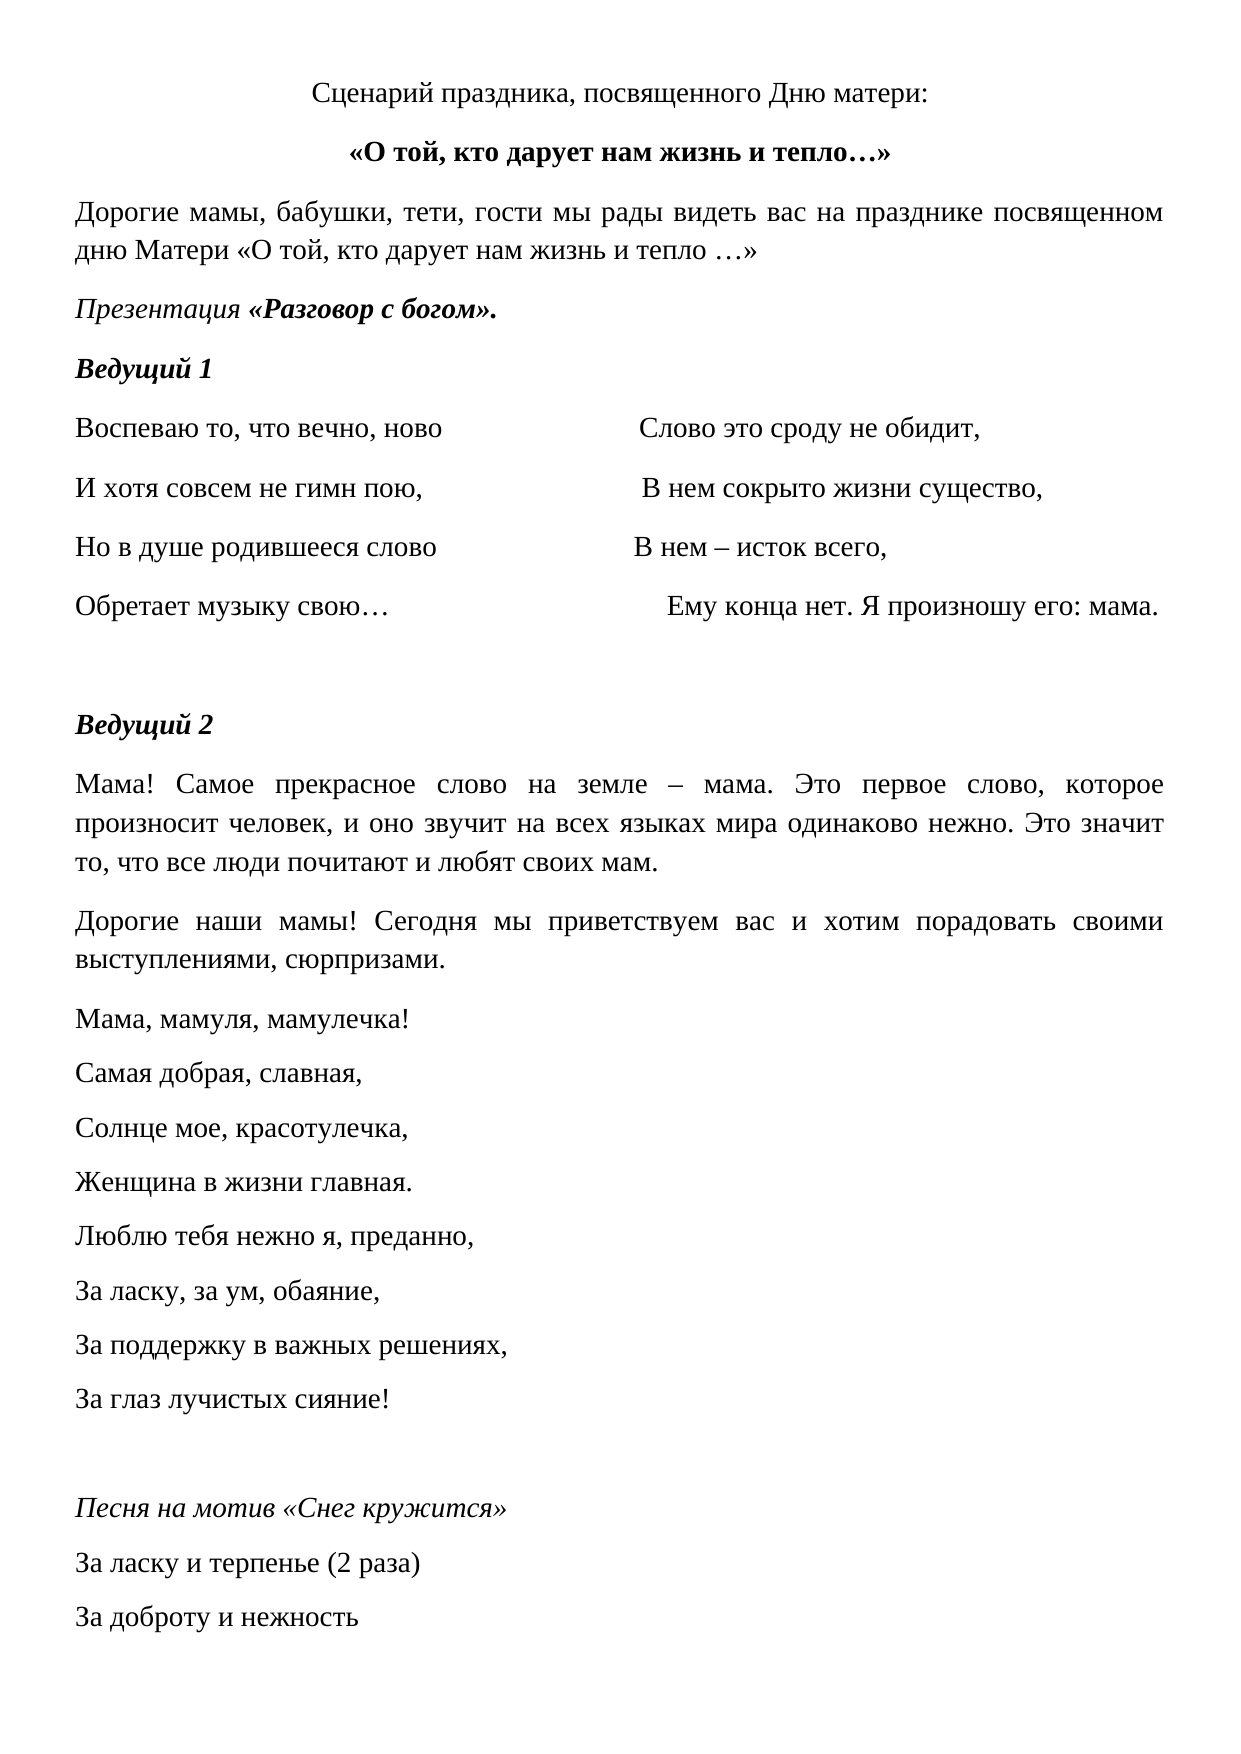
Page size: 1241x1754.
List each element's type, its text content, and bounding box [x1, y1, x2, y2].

text Дорогие мамы, бабушки, тети, гости мы рады видеть вас на празднике посвященном дню Матери «О той, кто дарует нам жизнь и тепло …» [75, 194, 1165, 266]
text Мама! Самое прекрасное слово на земле – мама. Это первое слово, которое произносит человек, и оно звучит на всех языках мира одинаково нежно. Это значит то, что все люди почитают и любят своих мам. [75, 767, 1165, 877]
text Самая добрая, славная, [75, 1055, 1165, 1089]
text Ведущий 1 [75, 351, 1165, 384]
text И хотя совсем не гимн пою, В нем сокрыто жизни существо, [75, 470, 1165, 503]
text Мама, мамуля, мамулечка! [75, 1001, 1165, 1034]
text «О той, кто дарует нам жизнь и тепло…» [75, 134, 1165, 168]
text Но в душе родившееся слово В нем – исток всего, [75, 529, 1165, 563]
text Песня на мотив «Снег кружится» [75, 1490, 1165, 1524]
text Сценарий праздника, посвященного Дню матери: [75, 75, 1165, 108]
text Дорогие наши мамы! Сегодня мы приветствуем вас и хотим порадовать своими выступлениями, сюрпризами. [75, 903, 1165, 975]
text За ласку, за ум, обаяние, [75, 1273, 1165, 1306]
text За поддержку в важных решениях, [75, 1327, 1165, 1361]
text За доброту и нежность [75, 1599, 1165, 1633]
text Обретает музыку свою… Ему конца нет. Я произношу его: мама. [75, 588, 1165, 622]
text Ведущий 2 [75, 707, 1165, 741]
text Презентация «Разговор с богом». [75, 292, 1165, 325]
text За глаз лучистых сияние! [75, 1382, 1165, 1415]
text Люблю тебя нежно я, преданно, [75, 1218, 1165, 1252]
text Солнце мое, красотулечка, [75, 1110, 1165, 1143]
text Воспеваю то, что вечно, ново Слово это сроду не обидит, [75, 410, 1165, 444]
text За ласку и терпенье (2 раза) [75, 1545, 1165, 1578]
text Женщина в жизни главная. [75, 1164, 1165, 1198]
